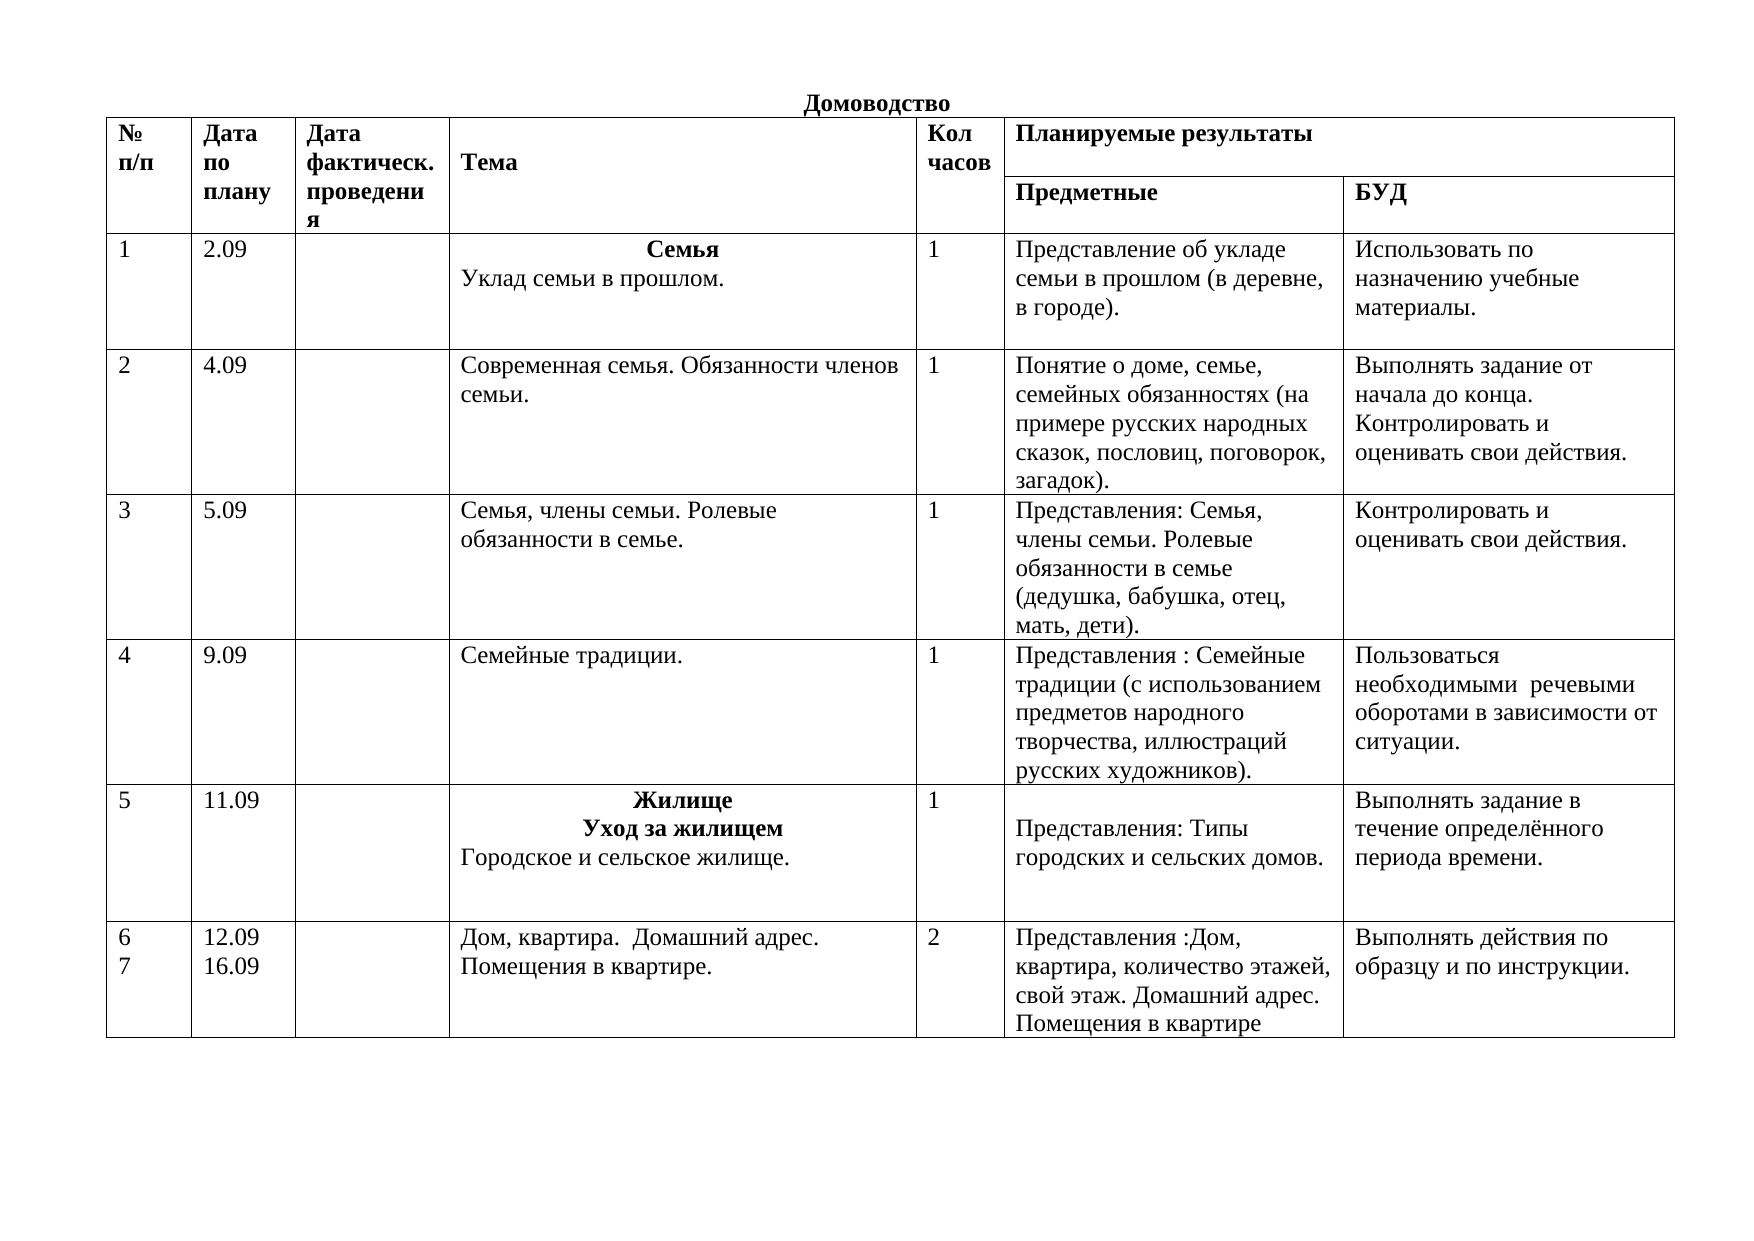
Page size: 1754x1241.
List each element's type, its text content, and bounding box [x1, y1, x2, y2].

table_cell БУД [1344, 177, 1674, 233]
table_cell 5.09 [192, 495, 295, 639]
table_cell Выполнять задание в течение определённого периода времени. [1344, 785, 1674, 921]
table_cell 4 [107, 640, 191, 784]
table_cell 1 [917, 495, 1004, 639]
table_cell 2.09 [192, 234, 295, 349]
table_cell 1 [917, 640, 1004, 784]
table_cell [296, 785, 449, 921]
table_cell [296, 495, 449, 639]
table_cell 3 [107, 495, 191, 639]
table_cell 1 [917, 350, 1004, 494]
table_cell 2 [107, 350, 191, 494]
table_cell Представление об укладе семьи в прошлом (в деревне, в городе). [1005, 234, 1343, 349]
table_header № п/п [107, 118, 191, 233]
table_header Кол часов [917, 118, 1004, 233]
table_cell [296, 640, 449, 784]
table_cell Предметные [1005, 177, 1343, 233]
table_cell 4.09 [192, 350, 295, 494]
table_cell Современная семья. Обязанности членов семьи. [450, 350, 916, 494]
table_header Дата по плану [192, 118, 295, 233]
table_cell 9.09 [192, 640, 295, 784]
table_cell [450, 922, 916, 1037]
table_cell Представления : Семейные традиции (с использованием предметов народного творчества, иллюстраций русских художников). [1005, 640, 1343, 784]
table_cell 6 7 [107, 922, 191, 1037]
table_header Тема [450, 118, 916, 233]
text Домоводство [118, 88, 1636, 117]
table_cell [1344, 922, 1674, 1037]
table_header Планируемые результаты [1005, 118, 1674, 176]
table_header Дата фактическ. проведения [296, 118, 449, 233]
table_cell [1005, 922, 1343, 1037]
table_cell 1 [917, 785, 1004, 921]
table_cell 2 [917, 922, 1004, 1037]
table_cell 11.09 [192, 785, 295, 921]
table_cell Семья Уклад семьи в прошлом. [450, 234, 916, 349]
table_cell Представления: Семья, члены семьи. Ролевые обязанности в семье (дедушка, бабушка, отец, мать, дети). [1005, 495, 1343, 639]
table_cell Понятие о доме, семье, семейных обязанностях (на примере русских народных сказок, пословиц, поговорок, загадок). [1005, 350, 1343, 494]
table_cell [296, 234, 449, 349]
table_cell Представления: Типы городских и сельских домов. [1005, 785, 1343, 921]
table_cell Семья, члены семьи. Ролевые обязанности в семье. [450, 495, 916, 639]
table_cell Пользоваться необходимыми речевыми оборотами в зависимости от ситуации. [1344, 640, 1674, 784]
table_cell Использовать по назначению учебные материалы. [1344, 234, 1674, 349]
table_cell Контролировать и оценивать свои действия. [1344, 495, 1674, 639]
table_cell Выполнять задание от начала до конца. Контролировать и оценивать свои действия. [1344, 350, 1674, 494]
table_cell 1 [917, 234, 1004, 349]
table_cell 12.09 16.09 [192, 922, 295, 1037]
table_cell [296, 350, 449, 494]
table_cell [296, 922, 449, 1037]
table_cell 1 [107, 234, 191, 349]
table_cell 5 [107, 785, 191, 921]
table_cell Семейные традиции. [450, 640, 916, 784]
table_cell Жилище Уход за жилищем Городское и сельское жилище. [450, 785, 916, 921]
